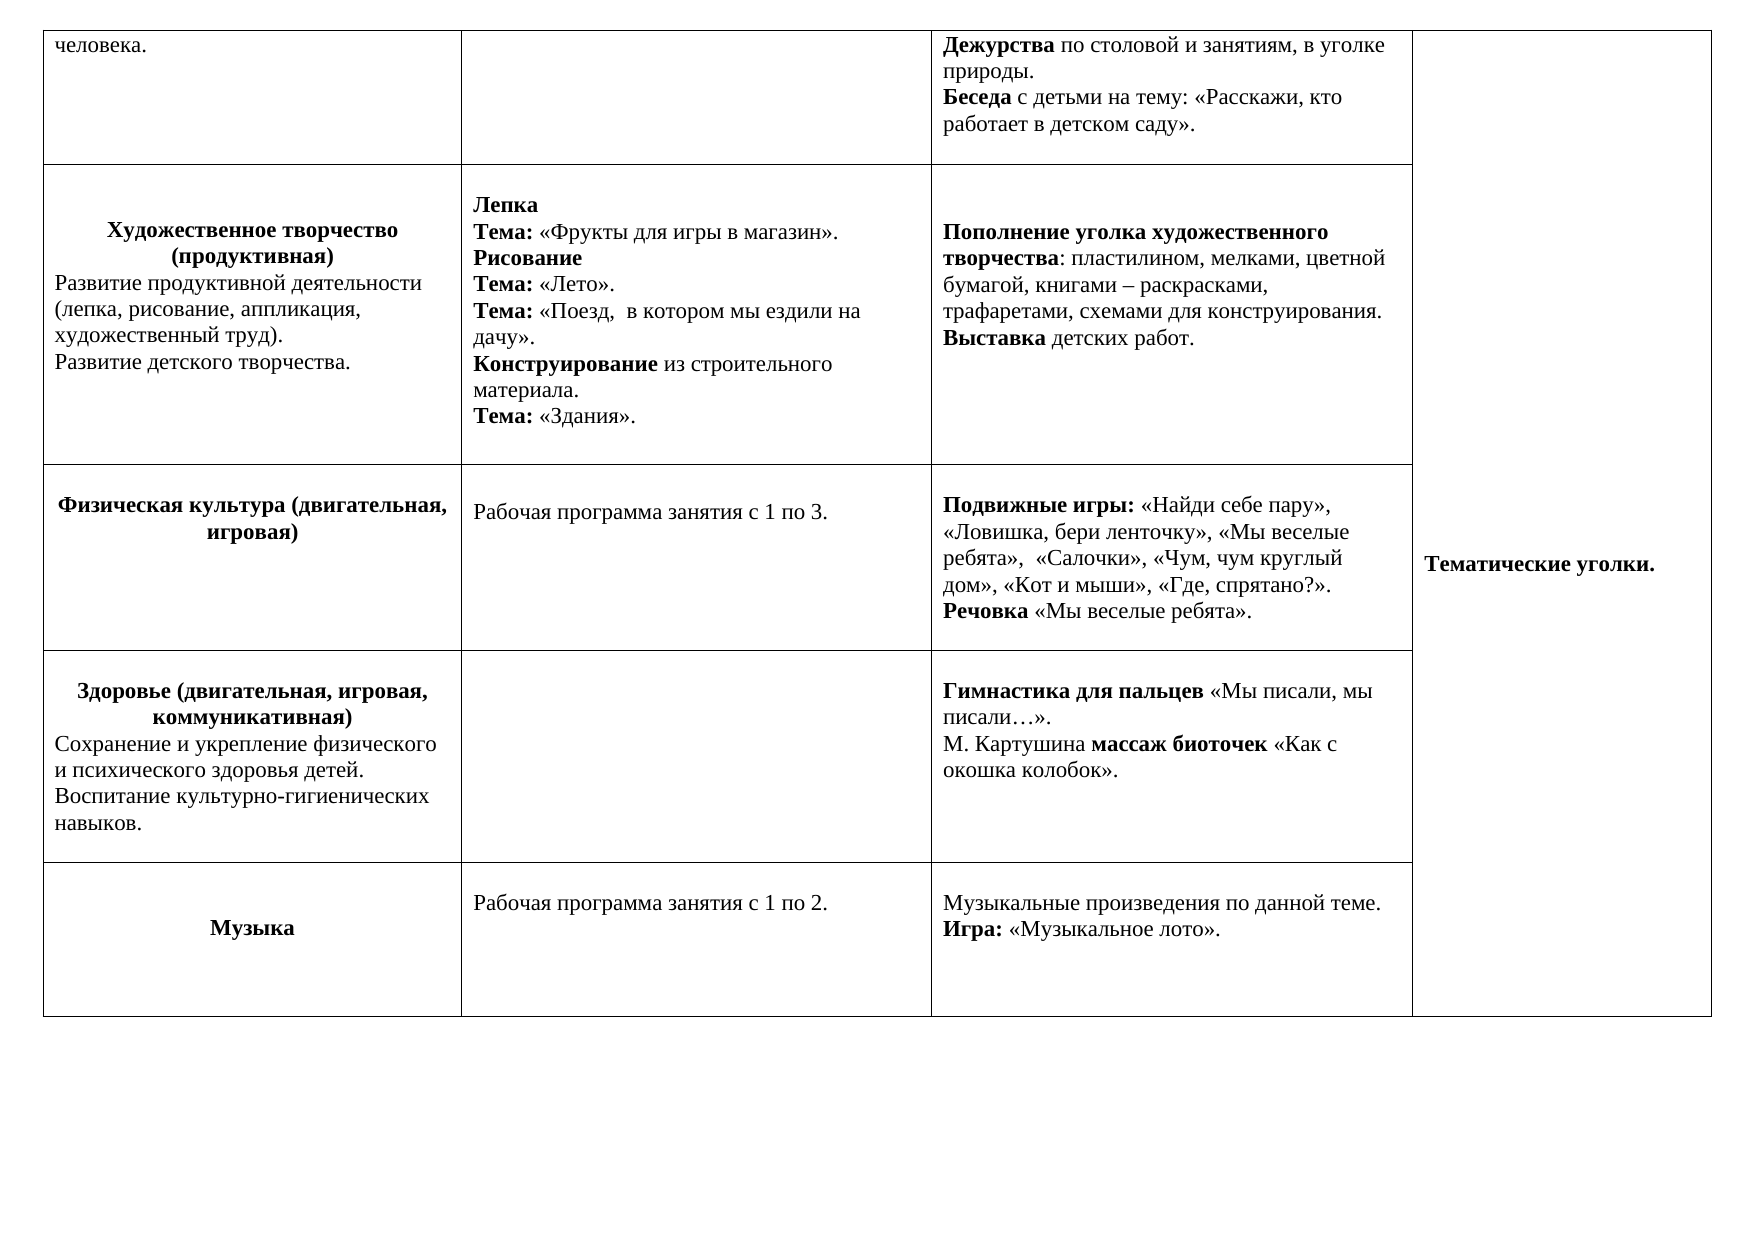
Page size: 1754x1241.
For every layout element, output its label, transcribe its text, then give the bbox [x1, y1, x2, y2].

table_cell [462, 651, 931, 862]
table_cell Музыкальные произведения по данной теме. Игра: «Музыкальное лото». [932, 863, 1412, 1016]
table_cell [932, 31, 1412, 164]
table_cell Гимнастика для пальцев «Мы писали, мы писали…». М. Картушина массаж биоточек «Как с окошка колобок». [932, 651, 1412, 862]
table_cell [462, 31, 931, 164]
table_cell Рабочая программа занятия с 1 по 2. [462, 863, 931, 1016]
table_cell Рабочая программа занятия с 1 по 3. [462, 465, 931, 650]
table_cell Здоровье (двигательная, игровая, коммуникативная) Сохранение и укрепление физического и психического здоровья детей. Воспитание культурно-гигиенических навыков. [44, 651, 461, 862]
table_cell Художественное творчество (продуктивная) Развитие продуктивной деятельности (лепка, рисование, аппликация, художественный труд). Развитие детского творчества. [44, 165, 461, 464]
table_cell Пополнение уголка художественного творчества: пластилином, мелками, цветной бумагой, книгами – раскрасками, трафаретами, схемами для конструирования. Выставка детских работ. [932, 165, 1412, 464]
table_cell Физическая культура (двигательная, игровая) [44, 465, 461, 650]
table_cell Лепка Тема: «Фрукты для игры в магазин». Рисование Тема: «Лето». Тема: «Поезд, в котором мы ездили на дачу». Конструирование из строительного материала. Тема: «Здания». [462, 165, 931, 464]
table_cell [44, 31, 461, 164]
table_cell Подвижные игры: «Найди себе пару», «Ловишка, бери ленточку», «Мы веселые ребята», «Салочки», «Чум, чум круглый дом», «Кот и мыши», «Где, спрятано?». Речовка «Мы веселые ребята». [932, 465, 1412, 650]
table_cell Музыка [44, 863, 461, 1016]
